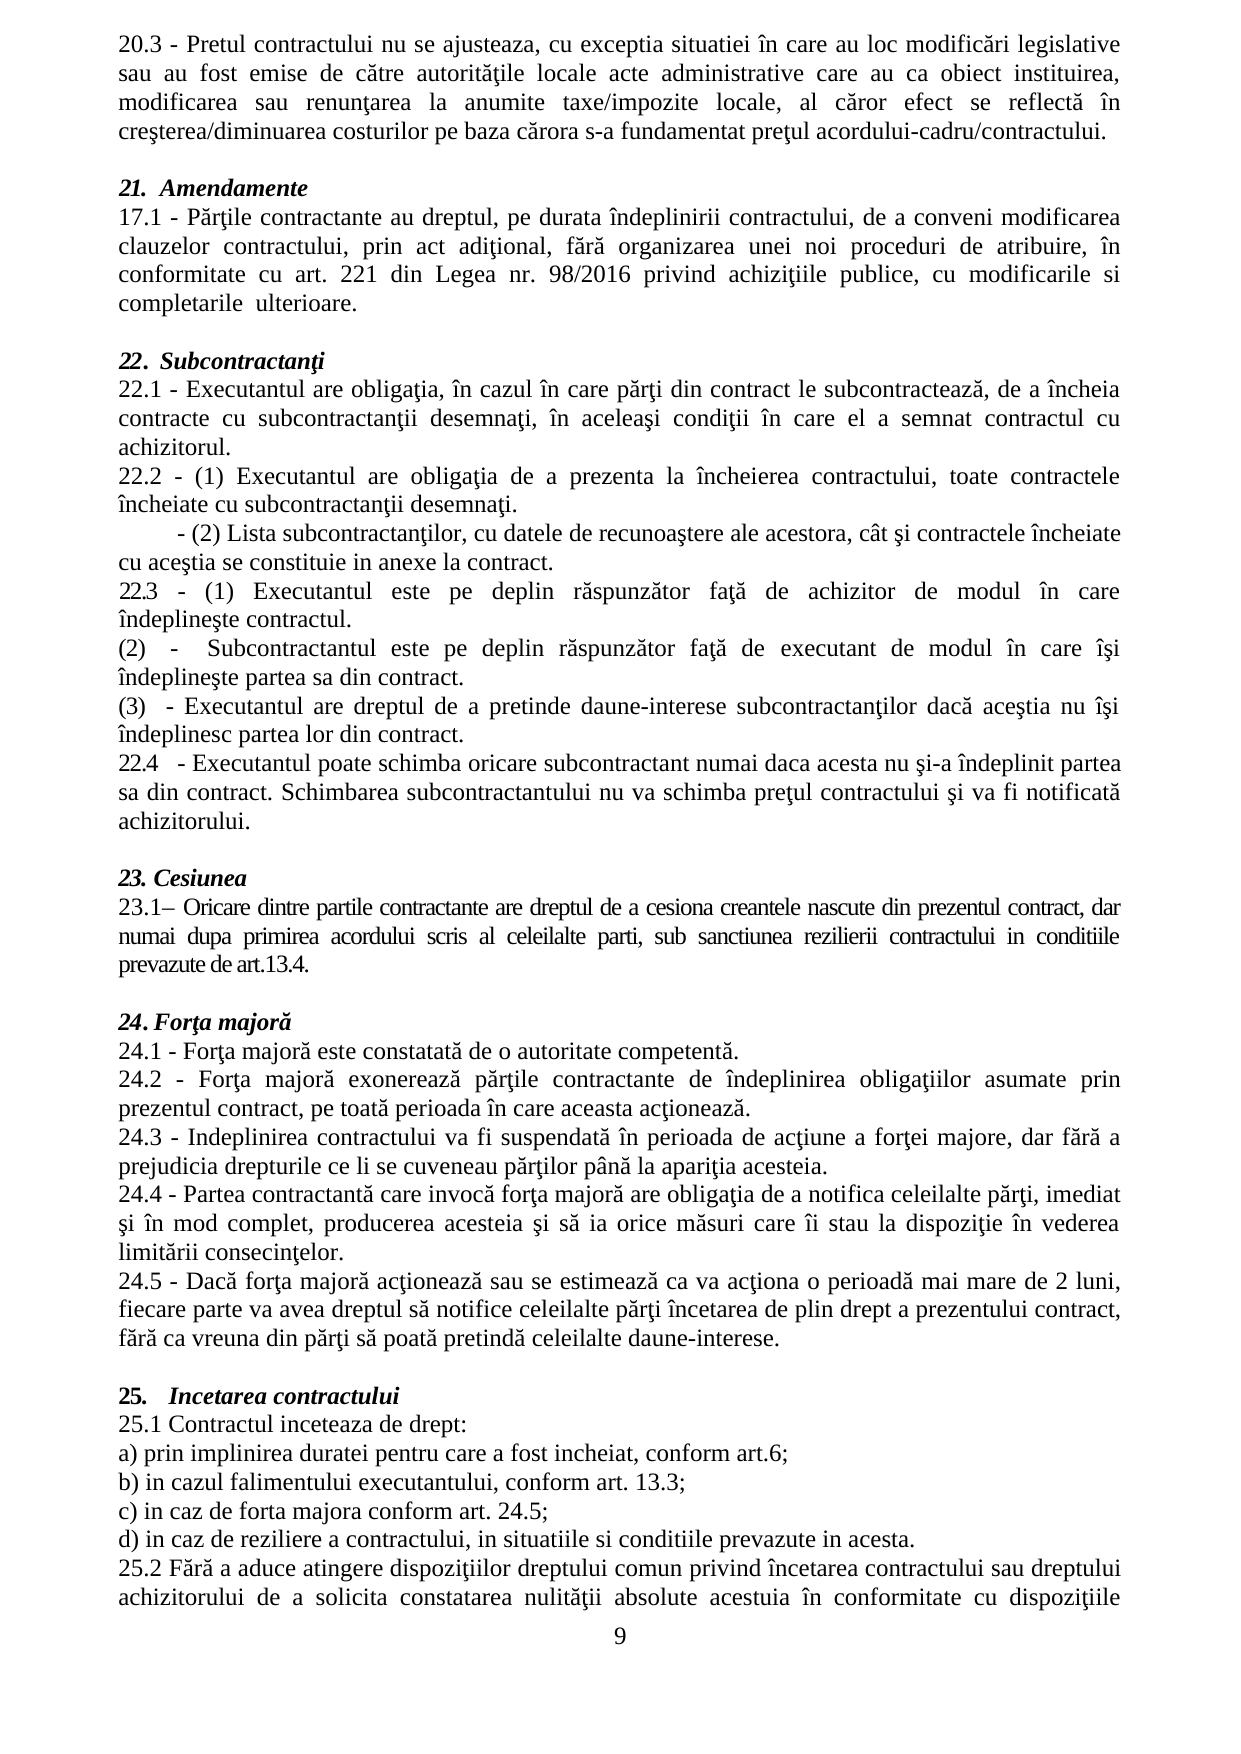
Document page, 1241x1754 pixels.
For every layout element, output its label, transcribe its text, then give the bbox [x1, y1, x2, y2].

text b) in cazul falimentului executantului, conform art. 13.3; [118, 1467, 1122, 1496]
text d) in caz de reziliere a contractului, in situatiile si conditiile prevazute in acesta. [118, 1524, 1122, 1553]
text 21. Amendamente [119, 173, 1122, 202]
text 22.3 - (1) Executantul este pe deplin răspunzător faţă de achizitor de modul în care îndeplineşte contractul. [119, 576, 1121, 633]
text 24.2 - Forţa majoră exonerează părţile contractante de îndeplinirea obligaţiilor asumate prin prezentul contract, pe toată perioada în care aceasta acţionează. [118, 1064, 1122, 1122]
text 24.1 - Forţa majoră este constatată de o autoritate competentă. [118, 1036, 1122, 1064]
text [118, 1553, 1122, 1611]
text 22.1 - Executantul are obligaţia, în cazul în care părţi din contract le subcontractează, de a încheia contracte cu subcontractanţii desemnaţi, în aceleaşi condiţii în care el a semnat contractul cu achizitorul. [118, 374, 1121, 461]
text 25.1 Contractul inceteaza de drept: [118, 1409, 1122, 1438]
text a) prin implinirea duratei pentru care a fost incheiat, conform art.6; [118, 1438, 1122, 1467]
list - Executantul are dreptul de a pretinde daune-interese subcontractanţilor dacă aceştia nu îşi îndeplinesc partea lor din contract. [118, 691, 1120, 748]
text 24.3 - Indeplinirea contractului va fi suspendată în perioada de acţiune a forţei majore, dar fără a prejudicia drepturile ce li se cuveneau părţilor până la apariţia acesteia. [118, 1122, 1122, 1179]
text 23.1– Oricare dintre partile contractante are dreptul de a cesiona creantele nascute din prezentul contract, dar numai dupa primirea acordului scris al celeilalte parti, sub sanctiunea rezilierii contractului in conditiile prevazute de art.13.4. [118, 892, 1121, 978]
text 22.4 - Executantul poate schimba oricare subcontractant numai daca acesta nu şi-a îndeplinit partea sa din contract. Schimbarea subcontractantului nu va schimba preţul contractului şi va fi notificată achizitorului. [118, 748, 1122, 834]
text 24. Forţa majoră [118, 1007, 1122, 1036]
text 22. Subcontractanţi [119, 346, 1122, 374]
text 24.4 - Partea contractantă care invocă forţa majoră are obligaţia de a notifica celeilalte părţi, imediat şi în mod complet, producerea acesteia şi să ia orice măsuri care îi stau la dispoziţie în vederea limitării consecinţelor. [118, 1179, 1121, 1266]
text 23. Cesiunea [118, 863, 1122, 892]
text 22.2 - (1) Executantul are obligaţia de a prezenta la încheierea contractului, toate contractele încheiate cu subcontractanţii desemnaţi. [118, 461, 1121, 518]
text 25. Incetarea contractului [118, 1381, 1122, 1409]
text - (2) Lista subcontractanţilor, cu datele de recunoaştere ale acestora, cât şi contractele încheiate cu aceştia se constituie in anexe la contract. [118, 518, 1121, 576]
list - Subcontractantul este pe deplin răspunzător faţă de executant de modul în care îşi îndeplineşte partea sa din contract. [118, 633, 1121, 691]
text 17.1 - Părţile contractante au dreptul, pe durata îndeplinirii contractului, de a conveni modificarea clauzelor contractului, prin act adiţional, fără organizarea unei noi proceduri de atribuire, în conformitate cu art. 221 din Legea nr. 98/2016 privind achiziţiile publice, cu modificarile si completarile ulterioare. [118, 202, 1121, 317]
text 24.5 - Dacă forţa majoră acţionează sau se estimează ca va acţiona o perioadă mai mare de 2 luni, fiecare parte va avea dreptul să notifice celeilalte părţi încetarea de plin drept a prezentului contract, fără ca vreuna din părţi să poată pretindă celeilalte daune-interese. [118, 1266, 1122, 1352]
text c) in caz de forta majora conform art. 24.5; [118, 1496, 1122, 1524]
text 20.3 - Pretul contractului nu se ajusteaza, cu exceptia situatiei în care au loc modificări legislative sau au fost emise de către autorităţile locale acte administrative care au ca obiect instituirea, modificarea sau renunţarea la anumite taxe/impozite locale, al căror efect se reflectă în creşterea/diminuarea costurilor pe baza cărora s-a fundamentat preţul acordului-cadru/contractului. [118, 29, 1122, 144]
